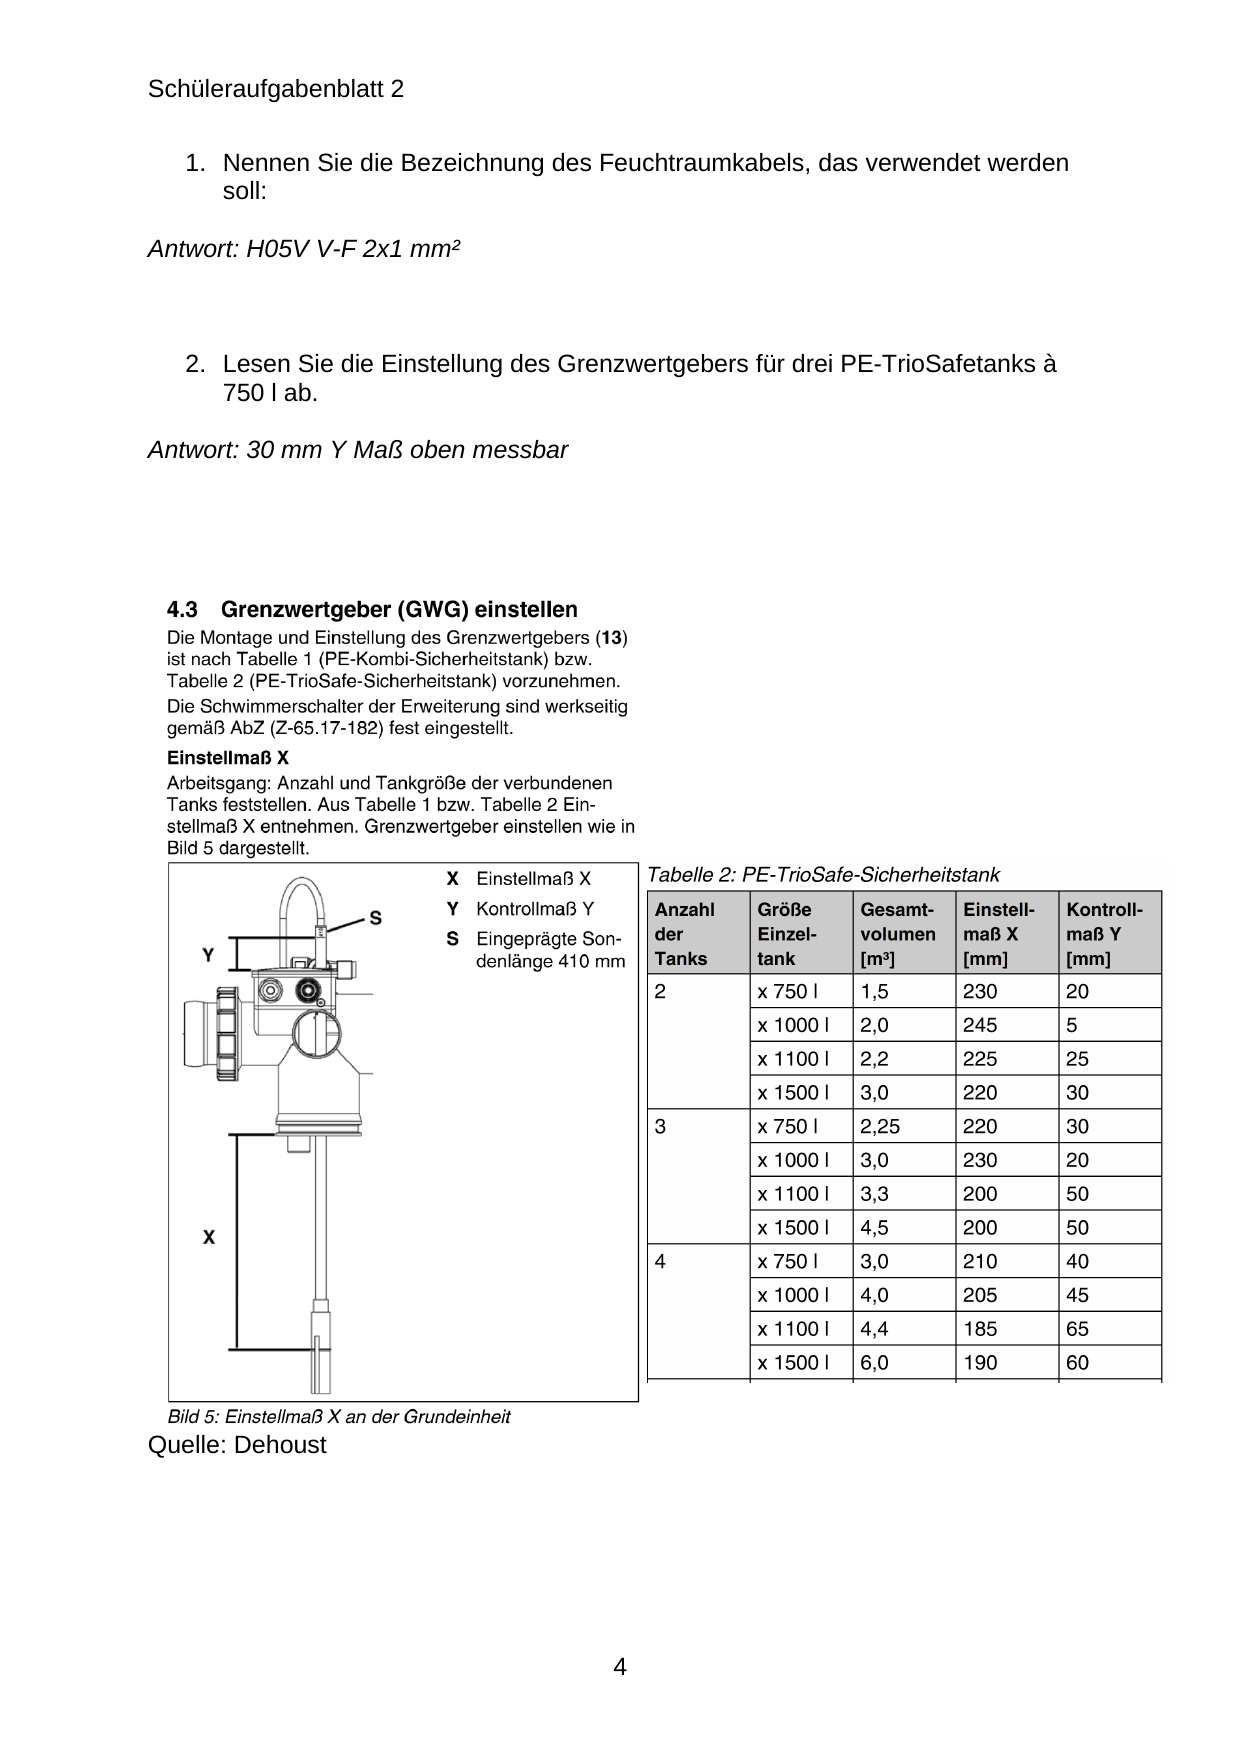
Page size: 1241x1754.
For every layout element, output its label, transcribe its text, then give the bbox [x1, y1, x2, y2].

picture [147, 598, 650, 1424]
text Antwort: 30 mm Y Maß oben messbar [148, 435, 1093, 464]
list Nennen Sie die Bezeichnung des Feuchtraumkabels, das verwendet werden soll: [185, 148, 1093, 205]
list Lesen Sie die Einstellung des Grenzwertgebers für drei PE-TrioSafetanks à 750 l ab. [185, 349, 1093, 406]
text Antwort: H05V V-F 2x1 mm² [148, 234, 1093, 263]
text Quelle: Dehoust [148, 1430, 1093, 1459]
